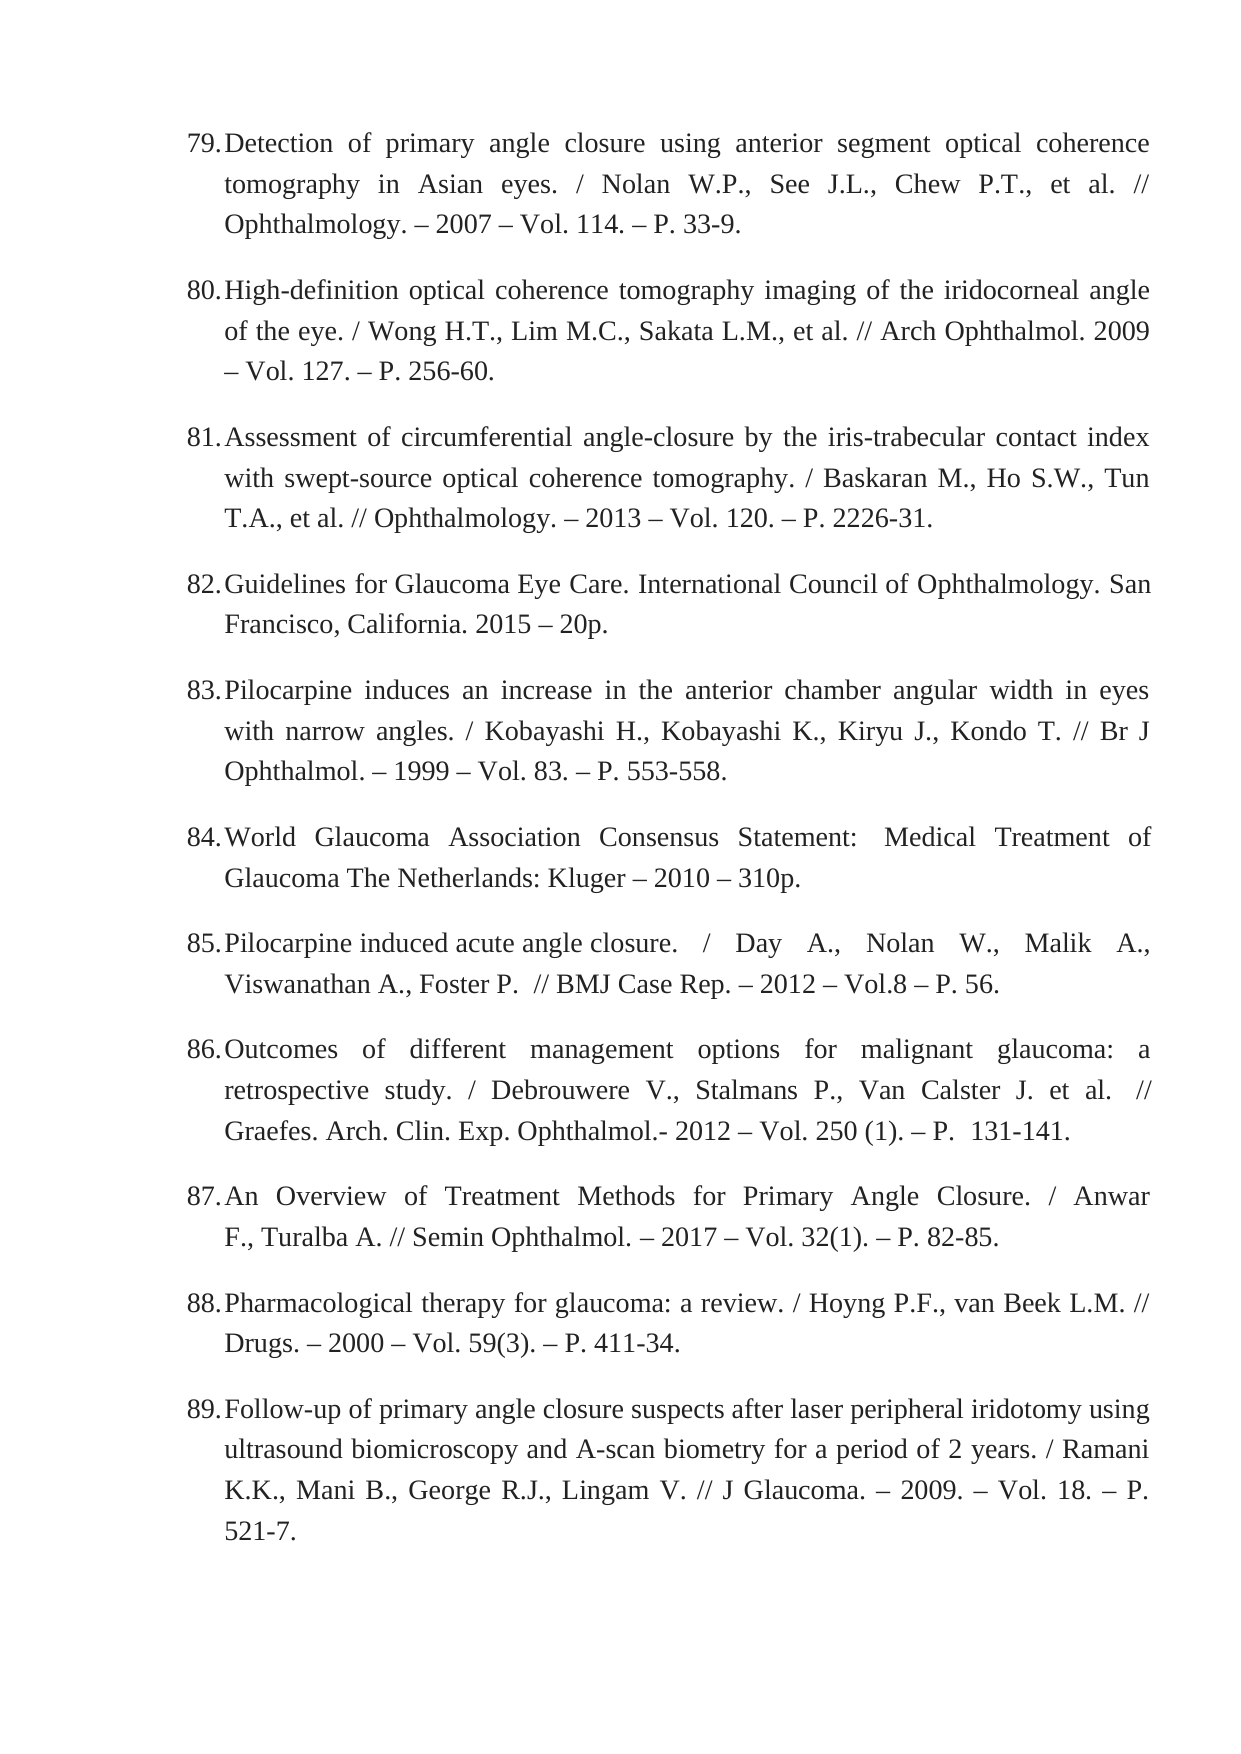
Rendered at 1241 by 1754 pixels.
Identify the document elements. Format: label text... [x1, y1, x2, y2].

list Pilocarpine induces an increase in the anterior chamber angular width in eyes with narrow angles. / Kobayashi H., Kobayashi K., Kiryu J., Kondo T. // Br J Ophthalmol. – 1999 – Vol. 83. – P. 553-558. [187, 665, 1152, 787]
list Guidelines for Glaucoma Eye Care. International Council of Ophthalmology. San Francisco, California. 2015 – 20p. [187, 559, 1152, 640]
list High-definition optical coherence tomography imaging of the iridocorneal angle of the eye. / Wong H.T., Lim M.C., Sakata L.M., et al. // Arch Ophthalmol. 2009 – Vol. 127. – P. 256-60. [187, 265, 1152, 387]
list Pharmacological therapy for glaucoma: a review. / Hoyng P.F., van Beek L.M. // Drugs. – 2000 – Vol. 59(3). – P. 411-34. [187, 1277, 1152, 1359]
list World Glaucoma Association Consensus Statement: Medical Treatment of Glaucoma The Netherlands: Kluger – 2010 – 310p. [187, 812, 1152, 893]
list Pilocarpine induced acute angle closure. / Day A., Nolan W., Malik A., Viswanathan A., Foster P. // BMJ Case Rep. – 2012 – Vol.8 – P. 56. [187, 918, 1152, 999]
list An Overview of Treatment Methods for Primary Angle Closure. / Anwar F., Turalba A. // Semin Ophthalmol. – 2017 – Vol. 32(1). – P. 82-85. [187, 1171, 1152, 1252]
list Outcomes of different management options for malignant glaucoma: a retrospective study. / Debrouwere V., Stalmans P., Van Calster J. et al. // Graefes. Arch. Clin. Exp. Ophthalmol.- 2012 – Vol. 250 (1). – P. 131-141. [187, 1024, 1152, 1146]
list Follow-up of primary angle closure suspects after laser peripheral iridotomy using ultrasound biomicroscopy and A-scan biometry for a period of 2 years. / Ramani K.K., Mani B., George R.J., Lingam V. // J Glaucoma. – 2009. – Vol. 18. – P. 521-7. [187, 1384, 1152, 1546]
list Assessment of circumferential angle-closure by the iris-trabecular contact index with swept-source optical coherence tomography. / Baskaran M., Ho S.W., Tun T.A., et al. // Ophthalmology. – 2013 – Vol. 120. – P. 2226-31. [187, 412, 1152, 534]
list Detection of primary angle closure using anterior segment optical coherence tomography in Asian eyes. / Nolan W.P., See J.L., Chew P.T., et al. // Ophthalmology. – 2007 – Vol. 114. – P. 33-9. [187, 118, 1152, 240]
